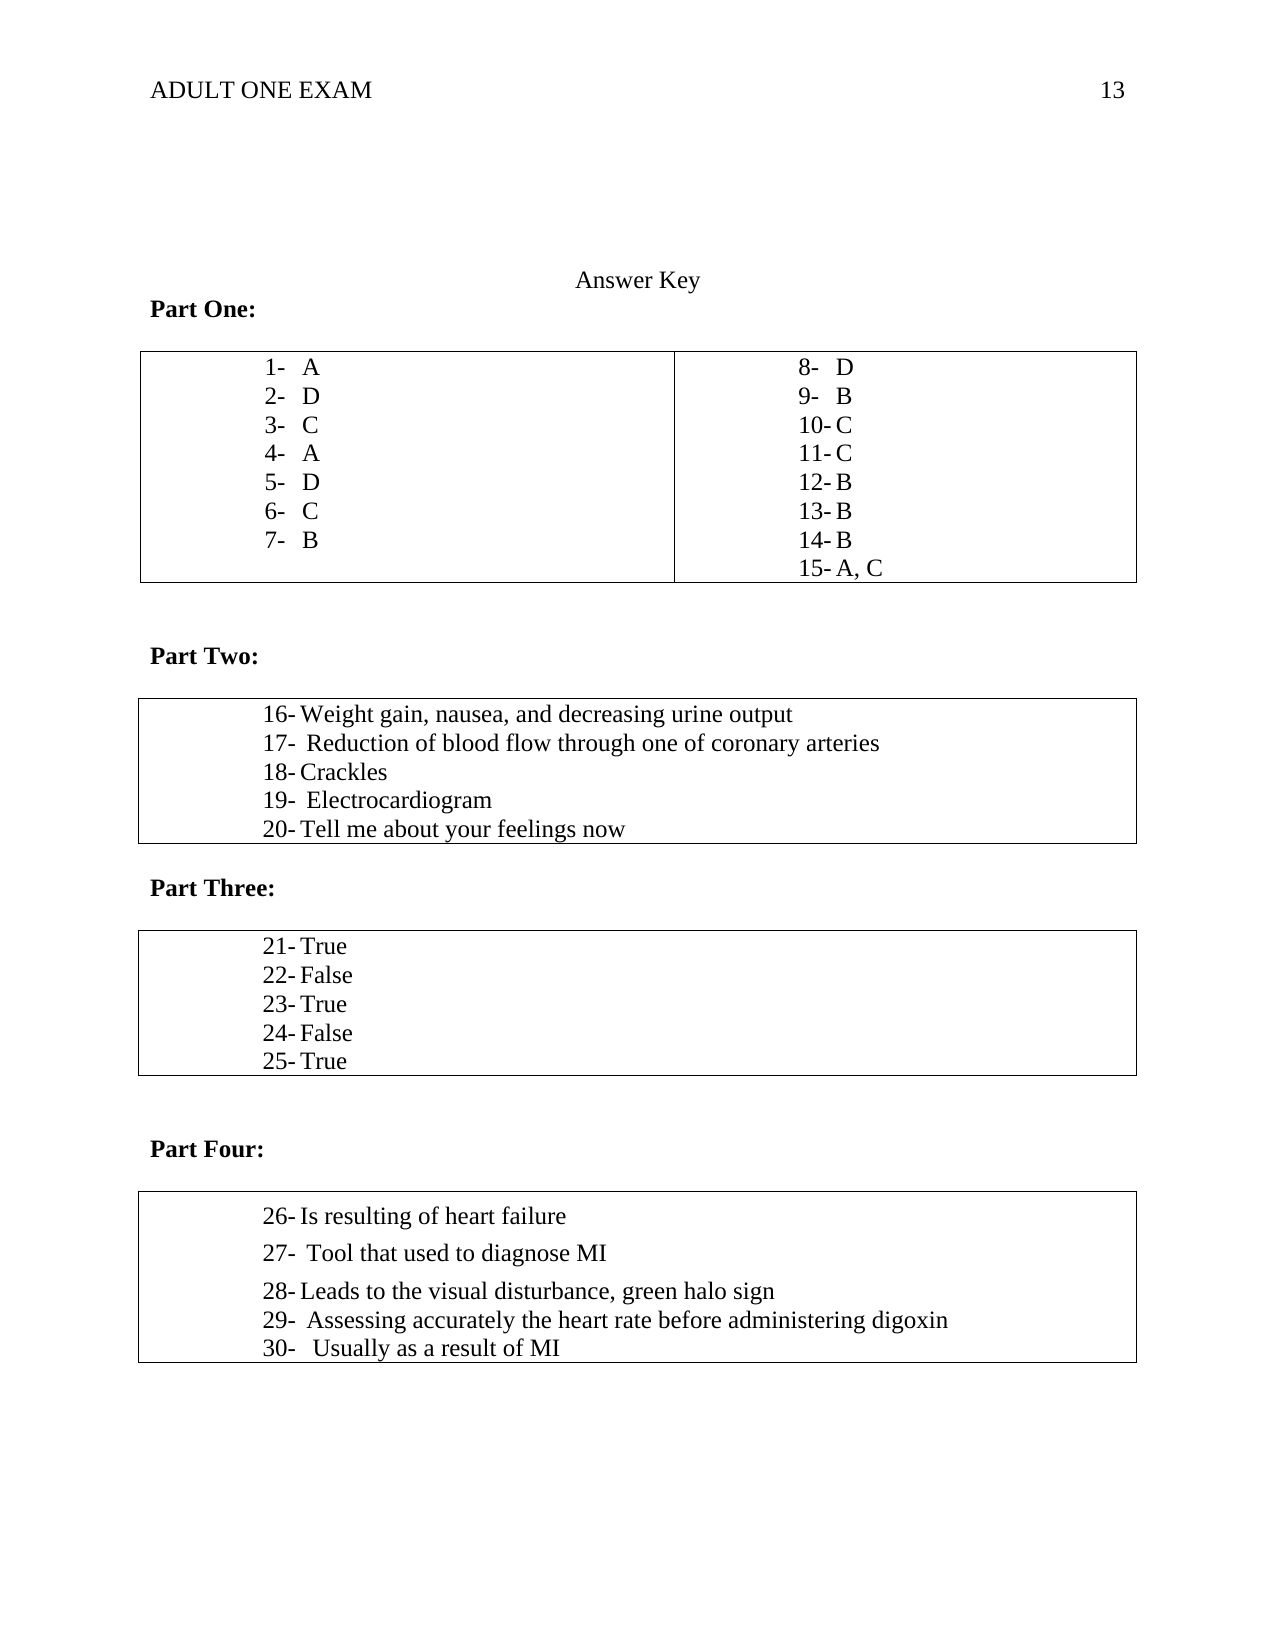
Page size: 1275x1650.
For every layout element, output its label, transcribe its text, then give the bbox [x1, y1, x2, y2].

text Part Four: [150, 1134, 1125, 1162]
text Part Three: [150, 873, 1125, 902]
text Part Two: [150, 641, 1125, 669]
text Answer Key [150, 265, 1125, 294]
table_header Weight gain, nausea, and decreasing urine output Reduction of blood flow through one of coronary arteries Crackles Electrocardiogram Tell me about your feelings now [139, 699, 1136, 843]
table_header D B C C B B B A, C [675, 352, 1136, 582]
text Part One: [150, 294, 1125, 322]
table_header A D C A D C B [141, 352, 674, 582]
table_header Is resulting of heart failure Tool that used to diagnose MI Leads to the visual disturbance, green halo sign Assessing accurately the heart rate before administering digoxin Usually as a result of MI [139, 1192, 1136, 1362]
table_header True False True False True [139, 931, 1136, 1075]
